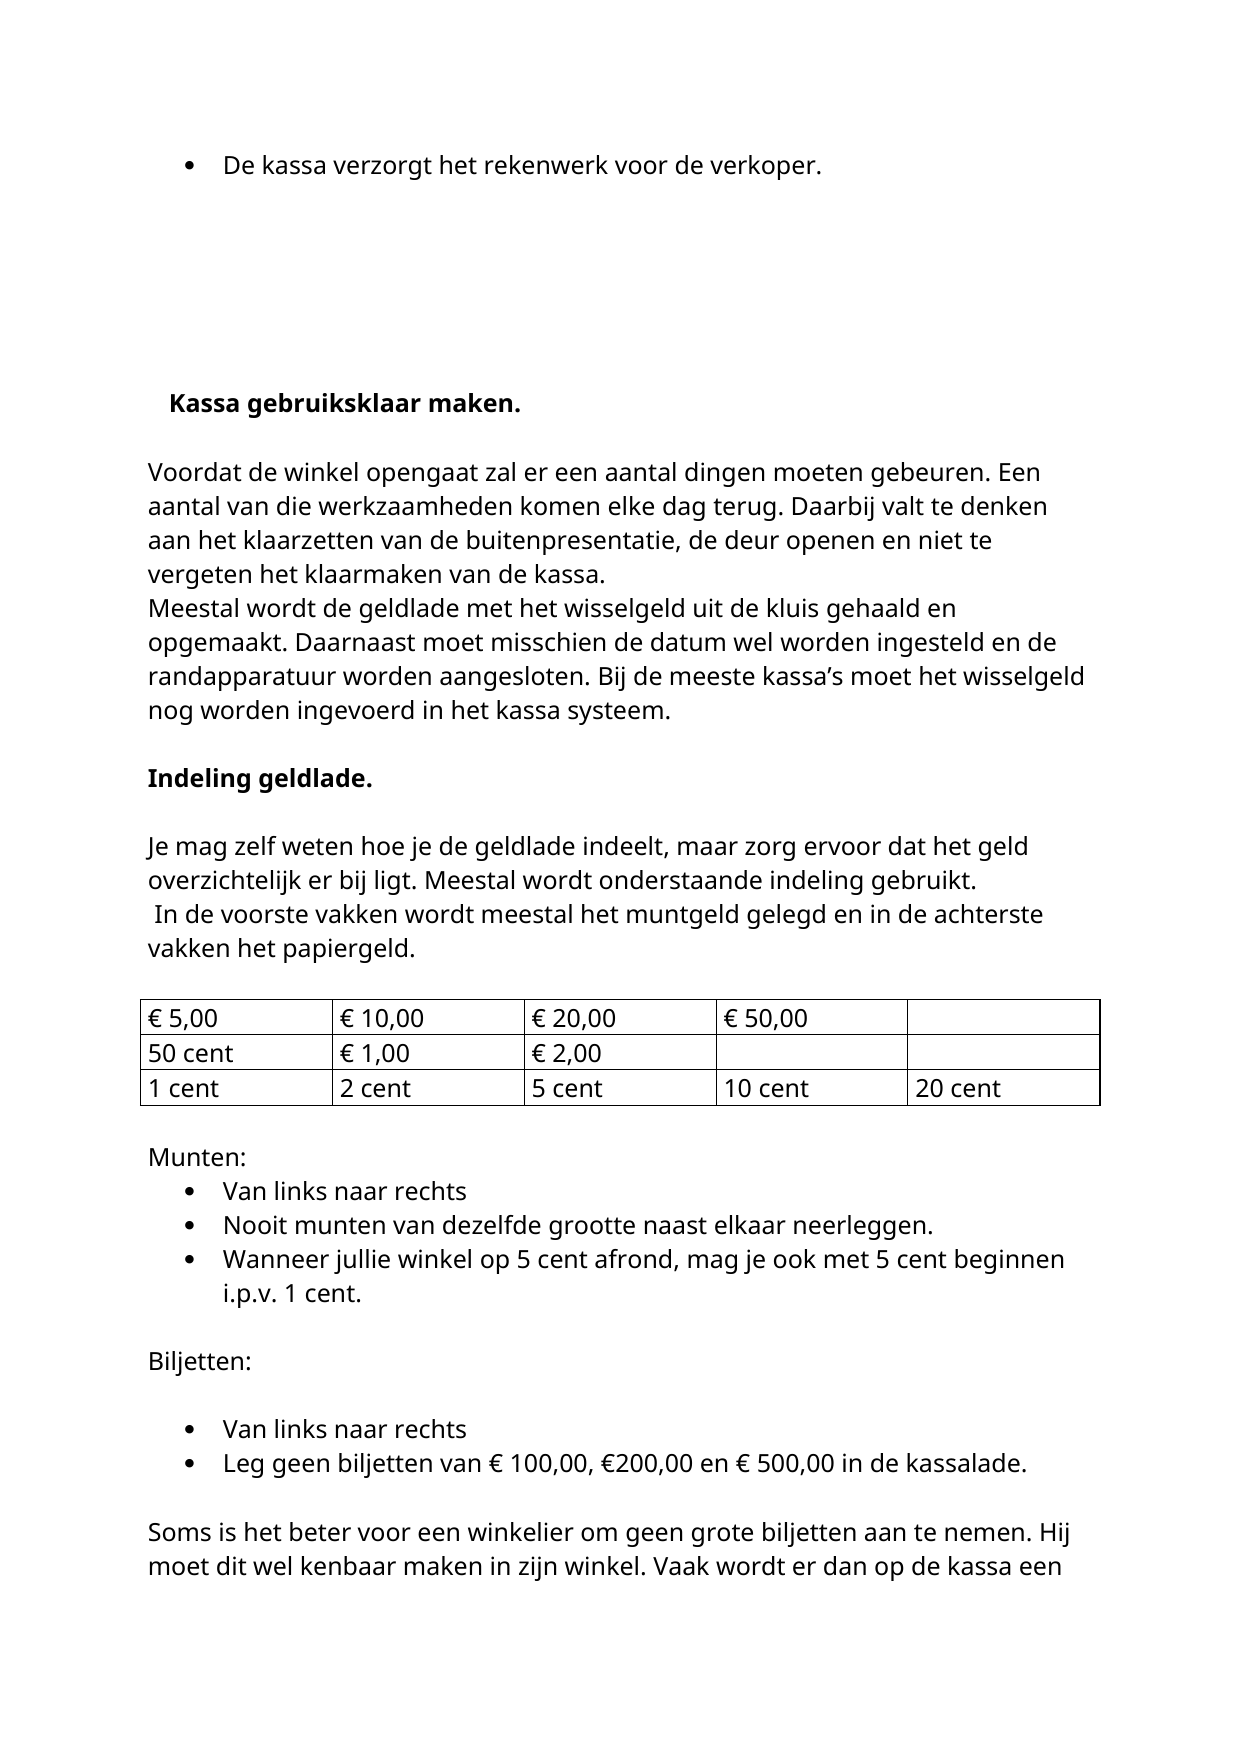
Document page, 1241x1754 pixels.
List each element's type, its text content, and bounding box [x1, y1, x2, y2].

table_cell 1 cent [141, 1070, 332, 1104]
table_cell 5 cent [525, 1070, 716, 1104]
text Voordat de winkel opengaat zal er een aantal dingen moeten gebeuren. Een aantal van die werkzaamheden komen elke dag terug. Daarbij valt te denken aan het klaarzetten van de buitenpresentatie, de deur openen en niet te vergeten het klaarmaken van de kassa. [148, 454, 1093, 590]
table_cell 50 cent [141, 1035, 332, 1069]
table_cell € 1,00 [333, 1035, 524, 1069]
table_header € 20,00 [525, 1000, 716, 1034]
list Van links naar rechts [185, 1174, 1093, 1208]
list Leg geen biljetten van € 100,00, €200,00 en € 500,00 in de kassalade. [185, 1446, 1093, 1480]
text Munten: [148, 1139, 1093, 1174]
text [148, 1514, 1093, 1582]
table_cell 20 cent [908, 1070, 1099, 1104]
table_header € 10,00 [333, 1000, 524, 1034]
table_cell [717, 1035, 907, 1069]
text Je mag zelf weten hoe je de geldlade indeelt, maar zorg ervoor dat het geld overzichtelijk er bij ligt. Meestal wordt onderstaande indeling gebruikt. [148, 829, 1093, 897]
table_cell 2 cent [333, 1070, 524, 1104]
table_cell 10 cent [717, 1070, 907, 1104]
text Indeling geldlade. [148, 761, 1093, 795]
text Biljetten: [148, 1344, 1093, 1378]
table_header € 5,00 [141, 1000, 332, 1034]
table_cell € 2,00 [525, 1035, 716, 1069]
text Meestal wordt de geldlade met het wisselgeld uit de kluis gehaald en opgemaakt. Daarnaast moet misschien de datum wel worden ingesteld en de randapparatuur worden aangesloten. Bij de meeste kassa’s moet het wisselgeld nog worden ingevoerd in het kassa systeem. [148, 590, 1093, 727]
list Nooit munten van dezelfde grootte naast elkaar neerleggen. [185, 1208, 1093, 1242]
text In de voorste vakken wordt meestal het muntgeld gelegd en in de achterste vakken het papiergeld. [148, 897, 1093, 965]
list Wanneer jullie winkel op 5 cent afrond, mag je ook met 5 cent beginnen i.p.v. 1 cent. [185, 1242, 1093, 1310]
table_header € 50,00 [717, 1000, 907, 1034]
text Kassa gebruiksklaar maken. [162, 386, 1093, 420]
table_cell [908, 1035, 1099, 1069]
list Van links naar rechts [185, 1412, 1093, 1446]
table_header [908, 1000, 1099, 1034]
list De kassa verzorgt het rekenwerk voor de verkoper. [185, 148, 1093, 182]
